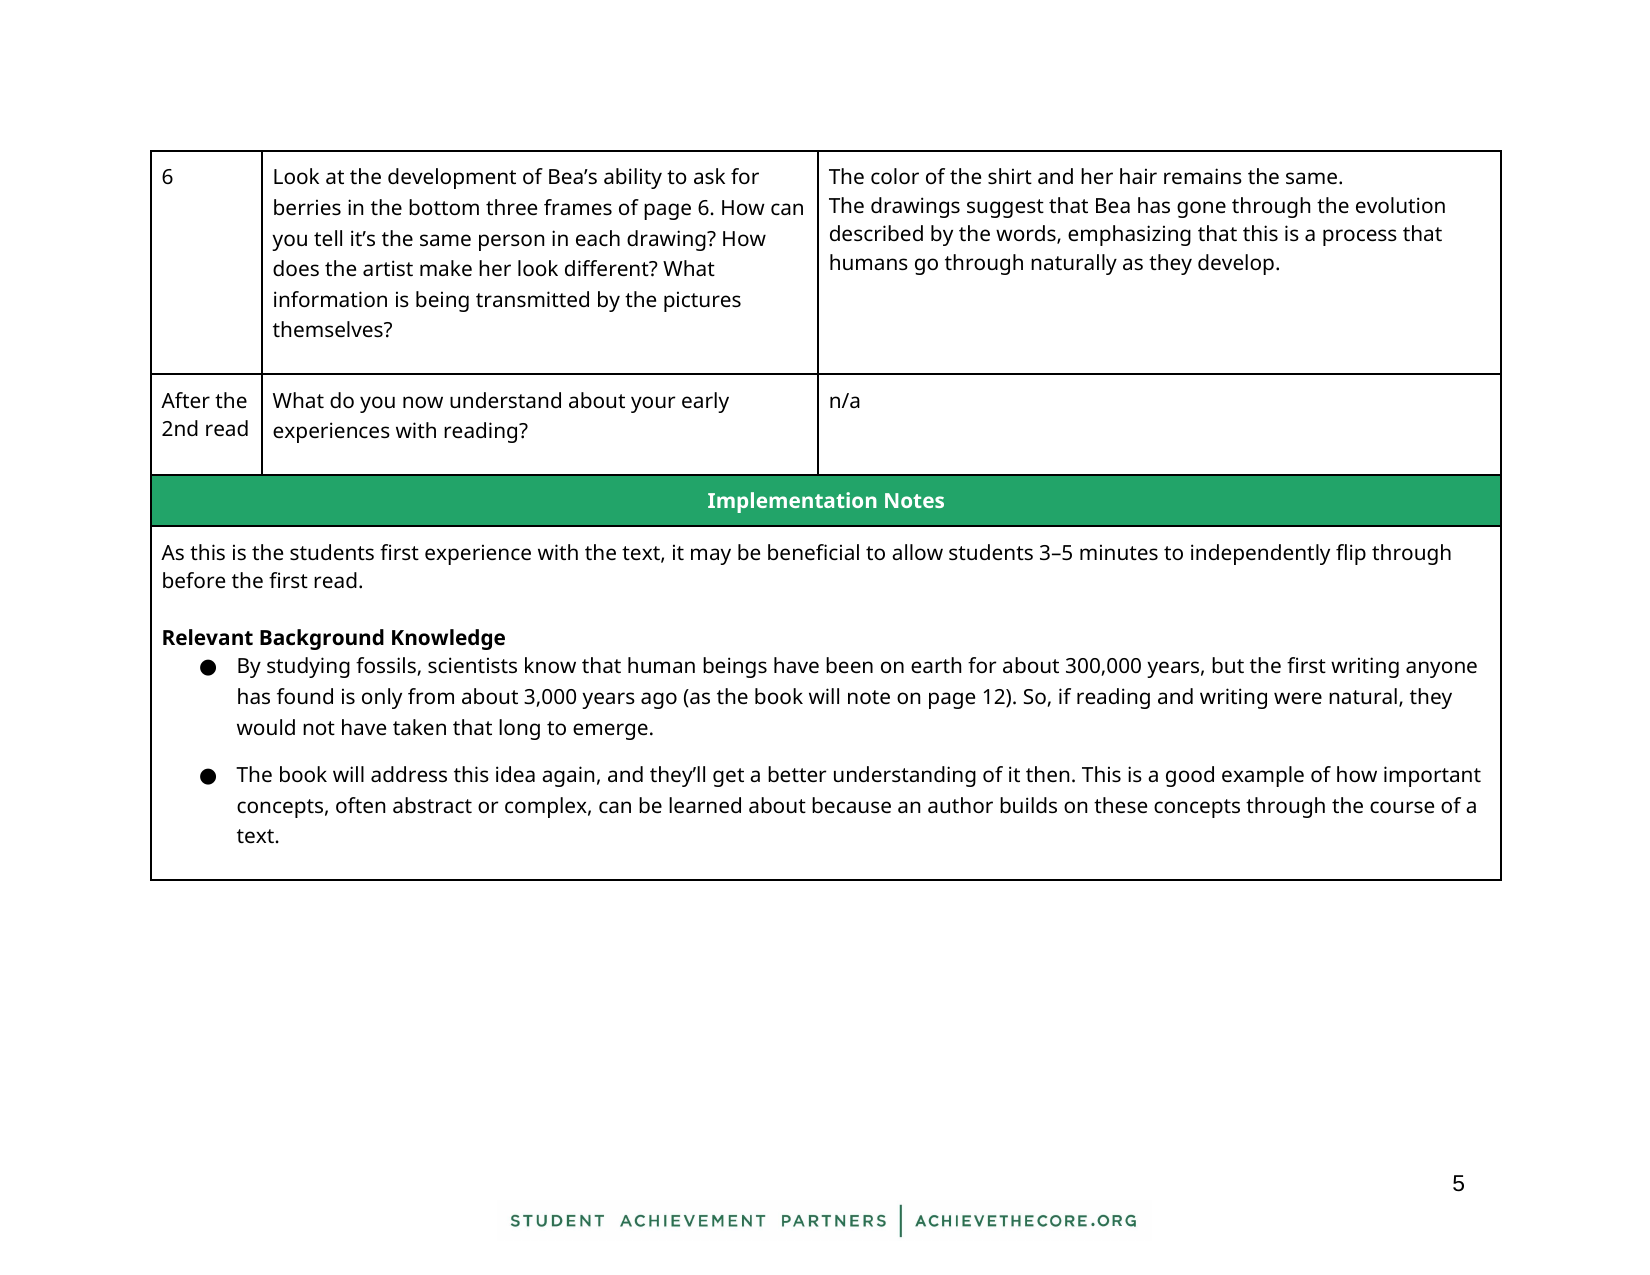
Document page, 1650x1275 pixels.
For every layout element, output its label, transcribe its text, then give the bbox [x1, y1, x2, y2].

picture [496, 1200, 1153, 1241]
table_cell As this is the students first experience with the text, it may be beneficial to allow students 3–5 minutes to independently flip through before the first read. Relevant Background Knowledge By studying fossils, scientists know that human beings have been on earth for about 300,000 years, but the first writing anyone has found is only from about 3,000 years ago (as the book will note on page 12). So, if reading and writing were natural, they would not have taken that long to emerge. The book will address this idea again, and they’ll get a better understanding of it then. This is a good example of how important concepts, often abstract or complex, can be learned about because an author builds on these concepts through the course of a text. [152, 527, 1500, 879]
table_cell 6 [152, 152, 261, 373]
table_cell What do you now understand about your early experiences with reading? [263, 375, 817, 474]
table_cell Implementation Notes [152, 476, 1500, 525]
table_cell Look at the development of Bea’s ability to ask for berries in the bottom three frames of page 6. How can you tell it’s the same person in each drawing? How does the artist make her look different? What information is being transmitted by the pictures themselves? [263, 152, 817, 373]
table_cell The color of the shirt and her hair remains the same. The drawings suggest that Bea has gone through the evolution described by the words, emphasizing that this is a process that humans go through naturally as they develop. [819, 152, 1500, 373]
table_cell n/a [819, 375, 1500, 474]
table_cell After the 2nd read [152, 375, 261, 474]
